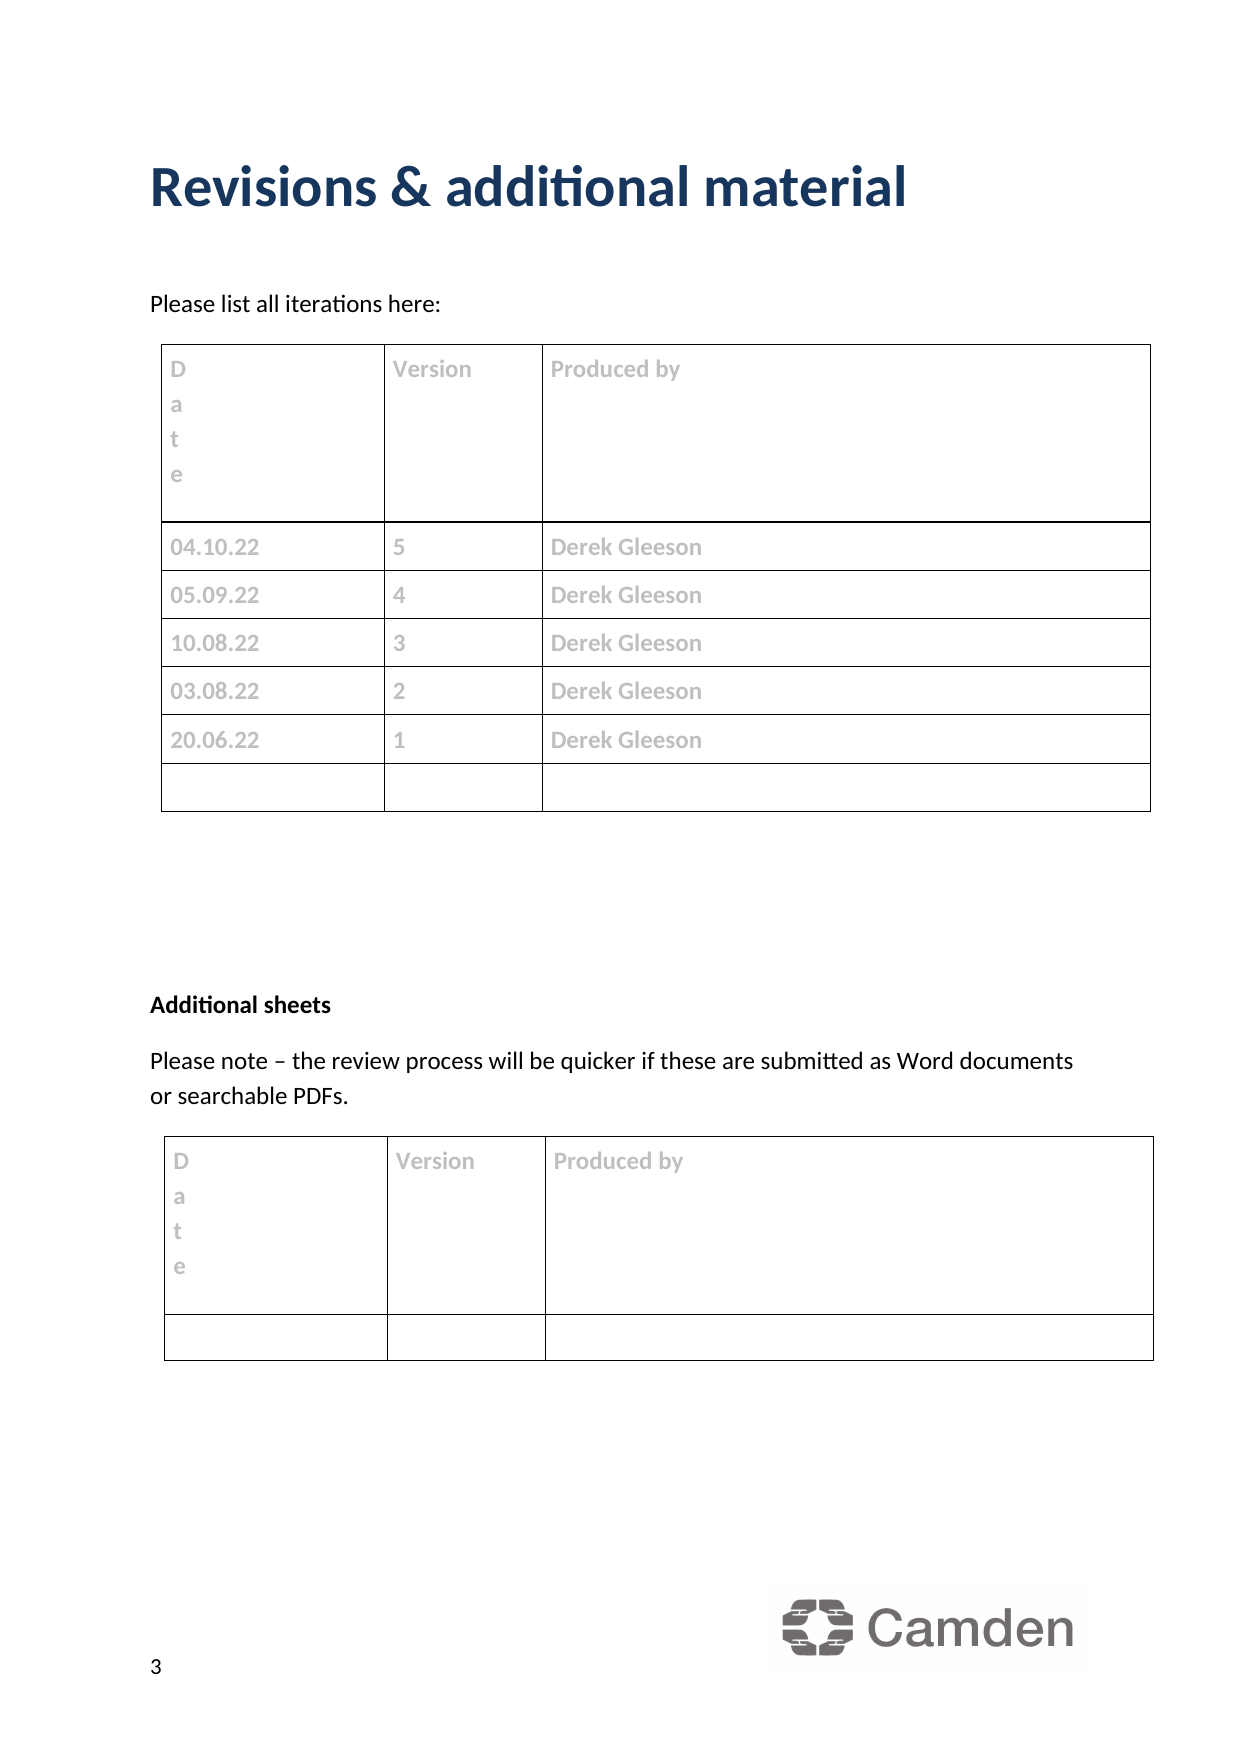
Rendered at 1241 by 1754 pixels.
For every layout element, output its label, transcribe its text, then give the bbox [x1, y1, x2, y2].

table_cell 20.06.22 [162, 715, 384, 763]
table_cell 03.08.22 [162, 667, 384, 714]
text Please list all iterations here: [150, 288, 1090, 318]
table_cell Derek Gleeson [543, 715, 1150, 763]
table_cell 10.08.22 [162, 619, 384, 666]
picture [767, 1580, 1088, 1675]
table_header Version [388, 1137, 545, 1314]
table_cell Derek Gleeson [543, 667, 1150, 714]
table_cell [385, 764, 542, 811]
text Additional sheets [150, 989, 1090, 1020]
table_cell 5 [385, 523, 542, 570]
table_cell 4 [385, 571, 542, 618]
table_cell [546, 1315, 1153, 1360]
table_cell Derek Gleeson [543, 571, 1150, 618]
text Please note – the review process will be quicker if these are submitted as Word documents or searchable PDFs. [150, 1045, 1090, 1111]
table_cell [162, 764, 384, 811]
table_cell Derek Gleeson [543, 523, 1150, 570]
table_cell Derek Gleeson [543, 619, 1150, 666]
table_header Produced by [543, 345, 1150, 521]
table_cell [388, 1315, 545, 1360]
table_cell 2 [385, 667, 542, 714]
table_header Produced by [546, 1137, 1153, 1314]
table_header Date [165, 1137, 387, 1314]
table_cell 05.09.22 [162, 571, 384, 618]
table_header Version [385, 345, 542, 521]
table_header Date [162, 345, 384, 521]
subtitle Revisions & additional material [150, 150, 1090, 221]
table_cell [543, 764, 1150, 811]
table_cell 3 [385, 619, 542, 666]
table_cell [165, 1315, 387, 1360]
table_cell 04.10.22 [162, 523, 384, 570]
table_cell 1 [385, 715, 542, 763]
